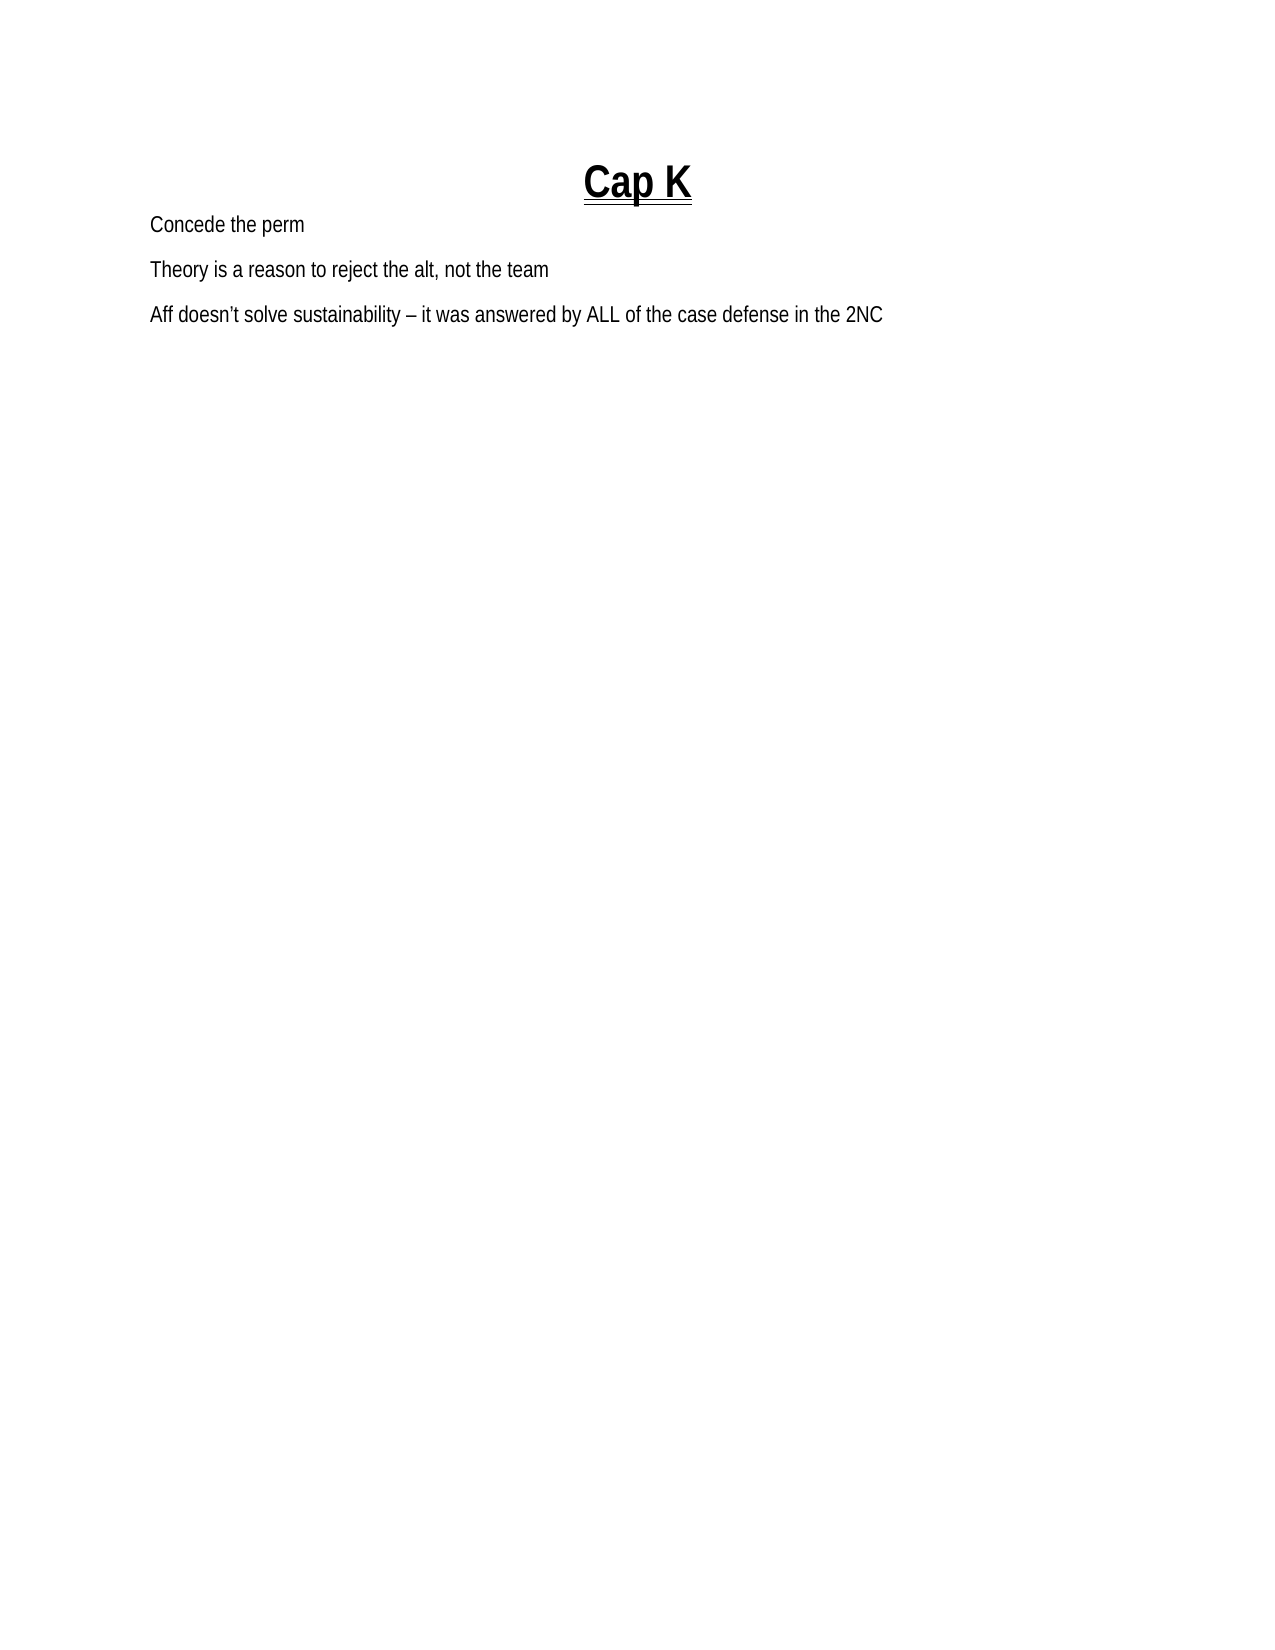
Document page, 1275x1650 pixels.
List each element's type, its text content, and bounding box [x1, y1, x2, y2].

text Concede the perm [150, 211, 1125, 237]
text Theory is a reason to reject the alt, not the team [150, 256, 1125, 282]
subtitle Cap K [150, 154, 1125, 207]
text Aff doesn’t solve sustainability – it was answered by ALL of the case defense in the 2NC [150, 301, 1125, 327]
